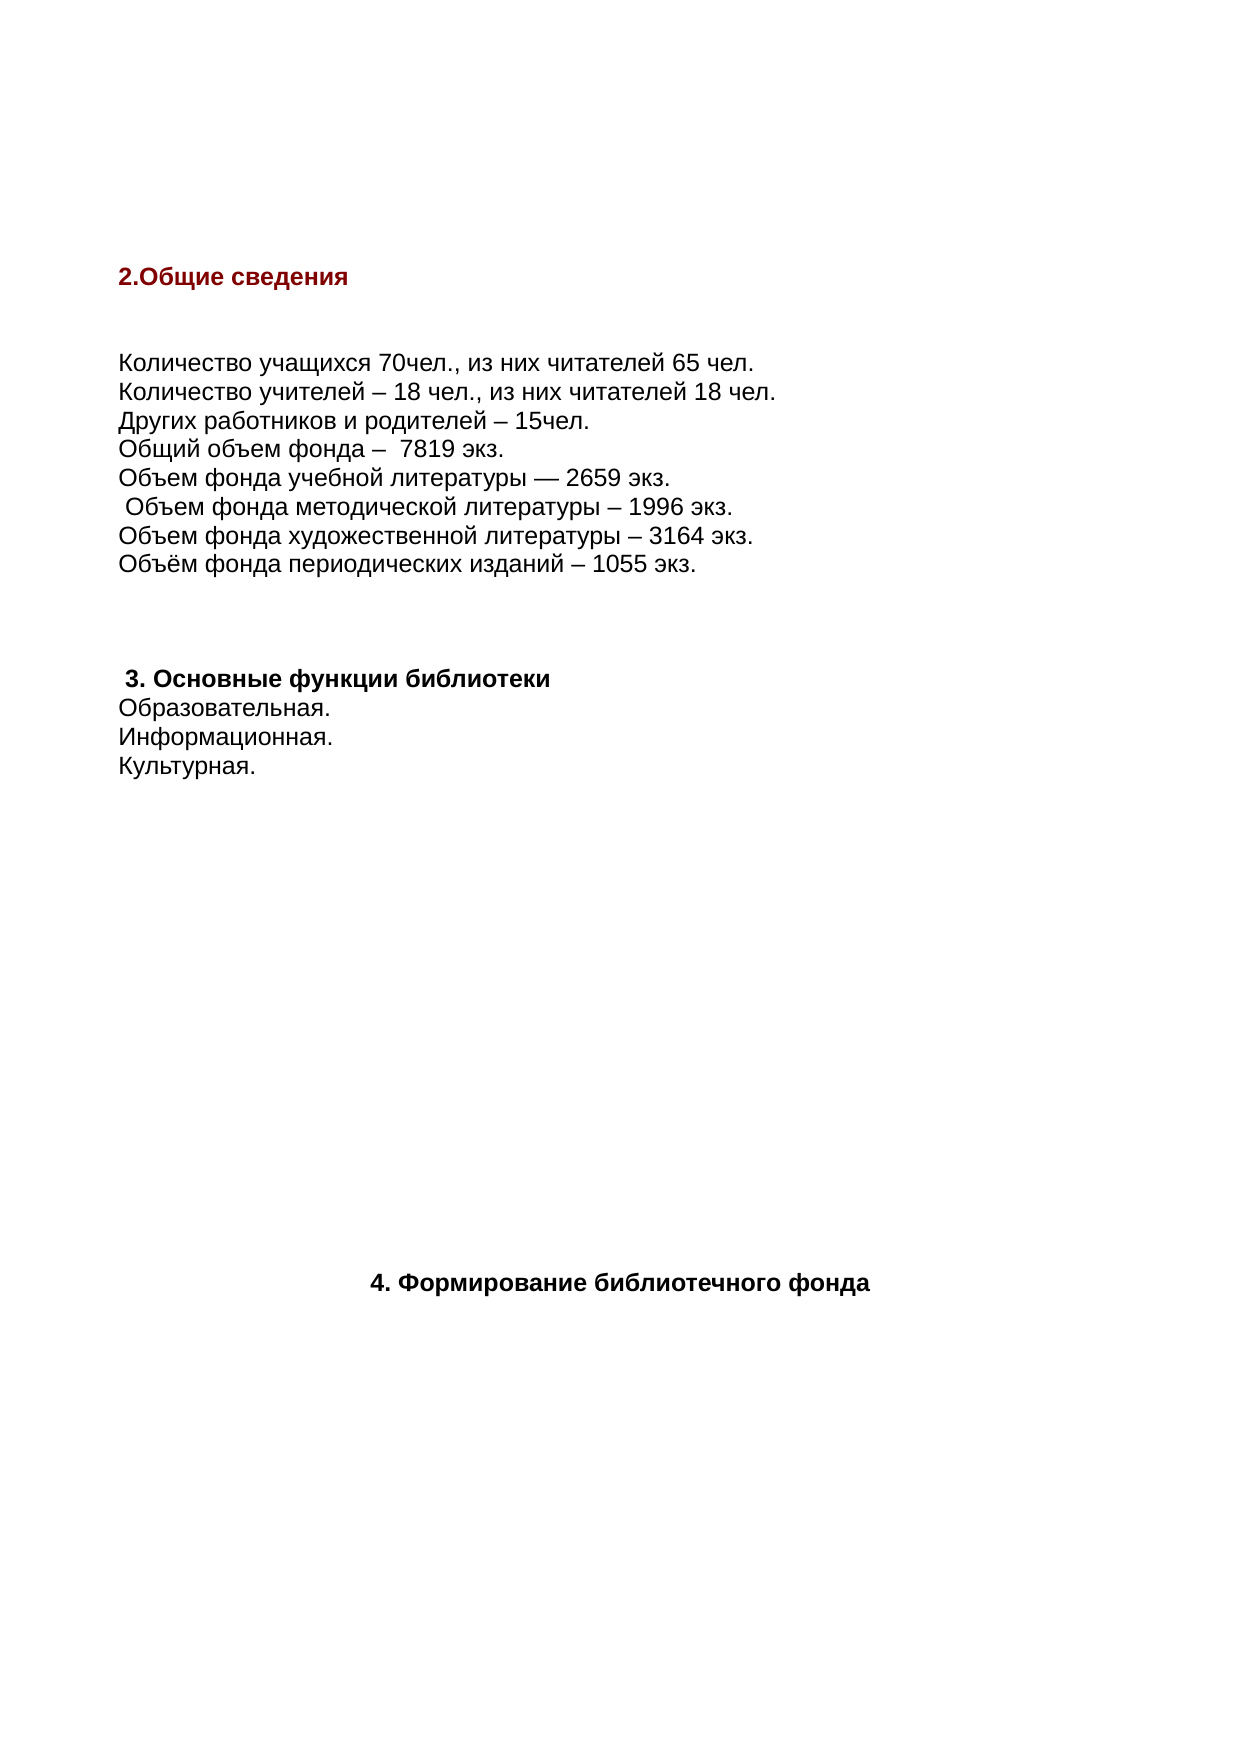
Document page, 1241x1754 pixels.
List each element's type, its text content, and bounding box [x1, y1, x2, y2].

title Количество учителей – 18 чел., из них читателей 18 чел. [118, 377, 1122, 406]
title Культурная. [118, 751, 1122, 779]
title Информационная. [118, 722, 1122, 751]
title Общий объем фонда – 7819 экз. [118, 434, 1122, 463]
title Объем фонда методической литературы – 1996 экз. [118, 492, 1122, 521]
title Объем фонда художественной литературы – 3164 экз. [118, 521, 1122, 549]
title Объем фонда учебной литературы — 2659 экз. [118, 463, 1122, 492]
title Объём фонда периодических изданий – 1055 экз. [118, 549, 1122, 578]
title 3. Основные функции библиотеки [118, 664, 1122, 693]
title 4. Формирование библиотечного фонда [118, 1268, 1122, 1297]
title 2.Общие сведения [118, 262, 1122, 291]
title Образовательная. [118, 693, 1122, 722]
title Других работников и родителей – 15чел. [118, 406, 1122, 434]
title Количество учащихся 70чел., из них читателей 65 чел. [118, 348, 1122, 377]
